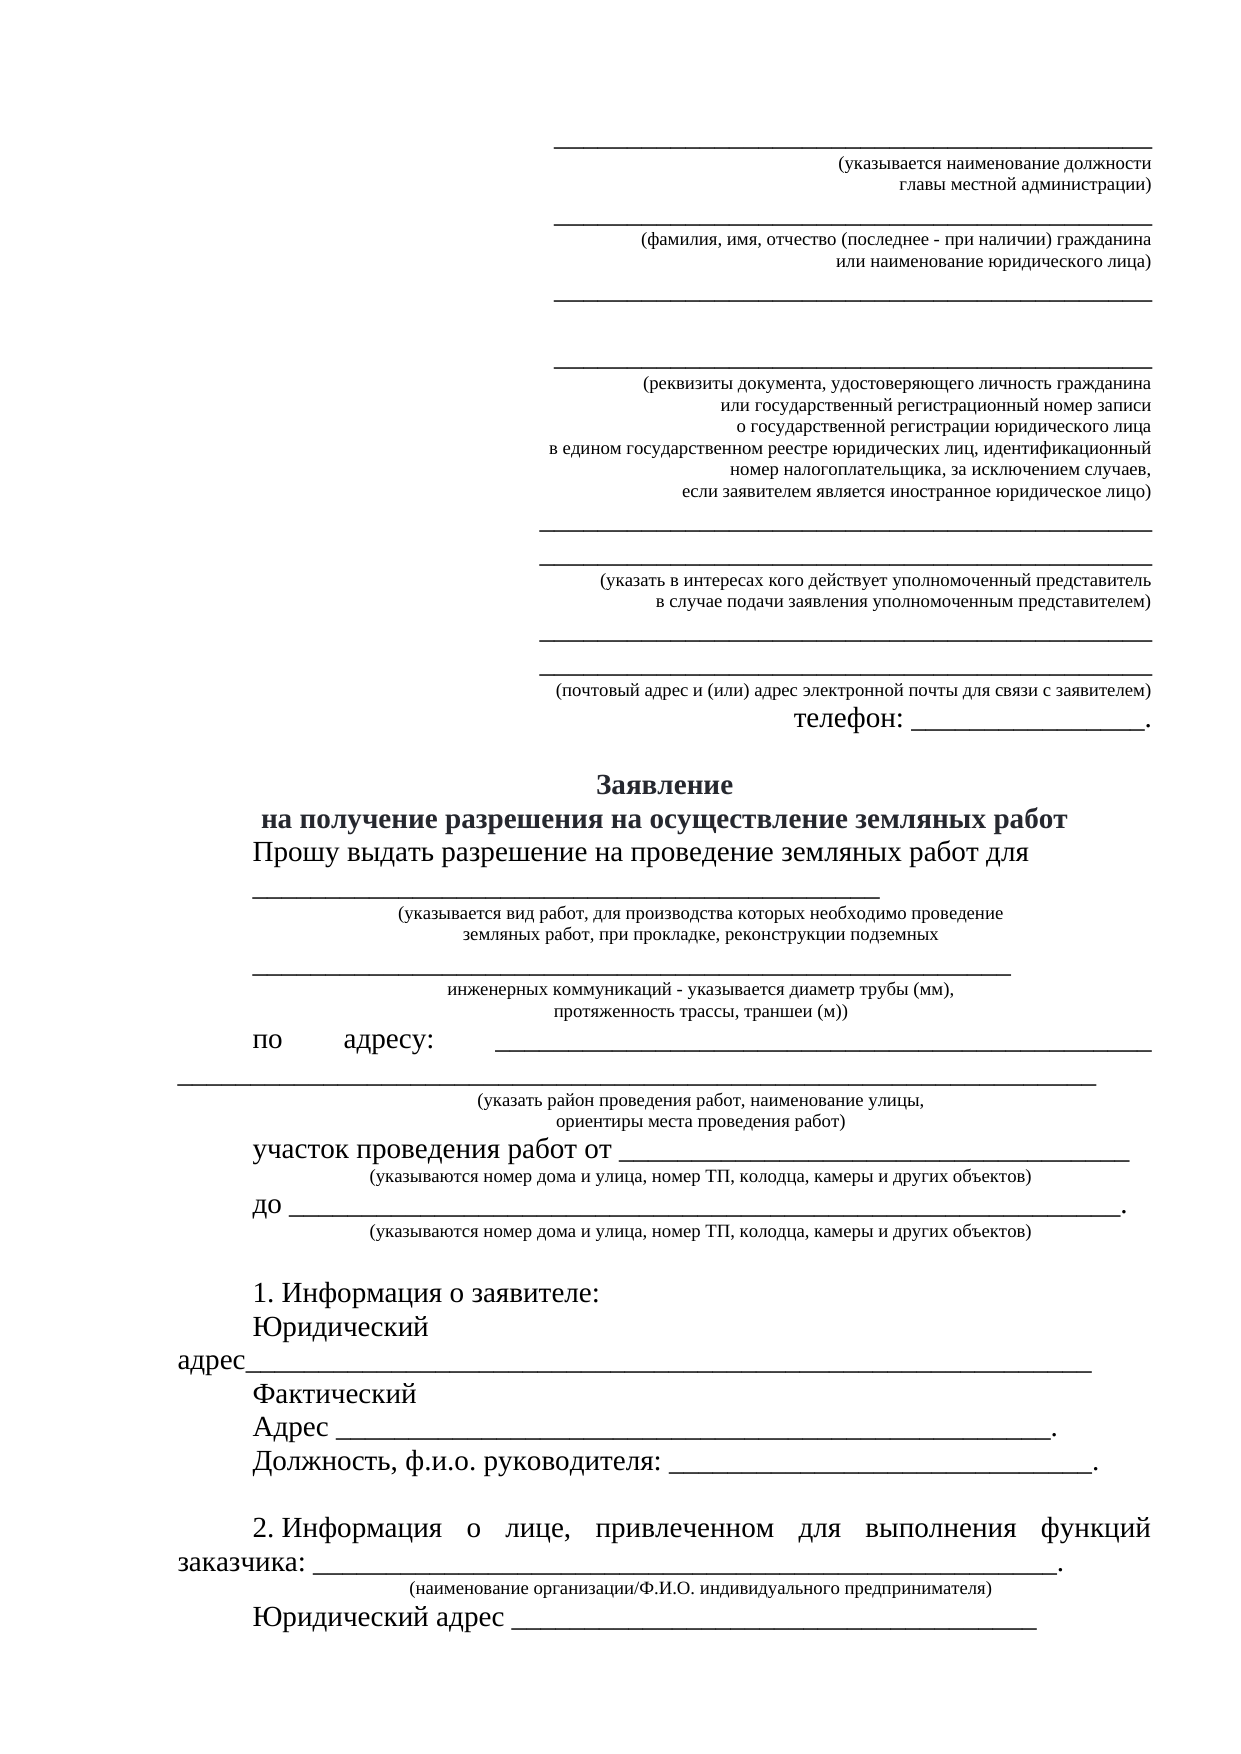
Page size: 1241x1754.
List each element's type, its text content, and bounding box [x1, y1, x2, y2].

text _________________________________________ [177, 195, 1152, 228]
text Должность, ф.и.о. руководителя: _____________________________. [177, 1443, 1152, 1477]
subtitle на получение разрешения на осуществление земляных работ [177, 801, 1152, 834]
text если заявителем является иностранное юридическое лицо) [177, 480, 1152, 501]
subtitle Заявление [177, 767, 1152, 801]
text Фактический [177, 1376, 1152, 1409]
text ориентиры места проведения работ) [177, 1110, 1152, 1132]
text __________________________________________ [177, 612, 1152, 645]
text инженерных коммуникаций - указывается диаметр трубы (мм), [177, 978, 1152, 1000]
text 1. Информация о заявителе: [177, 1275, 1152, 1309]
text (указываются номер дома и улица, номер ТП, колодца, камеры и других объектов) [177, 1165, 1152, 1187]
text _________________________________________ [177, 118, 1152, 152]
text о государственной регистрации юридического лица [177, 415, 1152, 437]
text до _________________________________________________________. [177, 1187, 1152, 1220]
text (указываются номер дома и улица, номер ТП, колодца, камеры и других объектов) [177, 1220, 1152, 1242]
text или государственный регистрационный номер записи [177, 394, 1152, 415]
text __________________________________________ [177, 645, 1152, 679]
text (реквизиты документа, удостоверяющего личность гражданина [177, 372, 1152, 394]
text Адрес _________________________________________________. [177, 1409, 1152, 1443]
text протяженность трассы, траншеи (м)) [177, 1000, 1152, 1021]
text (указать в интересах кого действует уполномоченный представитель в случае подачи заявления уполномоченным представителем) [177, 568, 1152, 612]
text (указывается наименование должности [177, 152, 1152, 173]
text __________________________________________ [177, 535, 1152, 568]
text Юридический адрес ____________________________________ [177, 1599, 1152, 1632]
text Прошу выдать разрешение на проведение земляных работ для [177, 834, 1152, 868]
text по адресу: _____________________________________________ _______________________________________________________________ [177, 1021, 1152, 1088]
text _________________________________________ [177, 338, 1152, 372]
text (наименование организации/Ф.И.О. индивидуального предпринимателя) [177, 1577, 1152, 1599]
text 2. Информация о лице, привлеченном для выполнения функций заказчика: ___________________________________________________. [177, 1510, 1152, 1577]
text телефон: ________________. [177, 700, 1152, 734]
text (указать район проведения работ, наименование улицы, [177, 1088, 1152, 1110]
text (почтовый адрес и (или) адрес электронной почты для связи с заявителем) [177, 679, 1152, 700]
text (указывается вид работ, для производства которых необходимо проведение [177, 902, 1152, 923]
text _________________________________________ [177, 271, 1152, 305]
text участок проведения работ от ___________________________________ [177, 1132, 1152, 1165]
text ____________________________________________________ [177, 945, 1152, 978]
text Юридический адрес__________________________________________________________ [177, 1309, 1152, 1376]
text __________________________________________ [177, 501, 1152, 535]
text ___________________________________________ [177, 868, 1152, 902]
text главы местной администрации) [177, 173, 1152, 195]
text номер налогоплательщика, за исключением случаев, [177, 458, 1152, 480]
text в едином государственном реестре юридических лиц, идентификационный [177, 437, 1152, 458]
text земляных работ, при прокладке, реконструкции подземных [177, 923, 1152, 945]
text (фамилия, имя, отчество (последнее - при наличии) гражданина или наименование юридического лица) [177, 228, 1152, 271]
